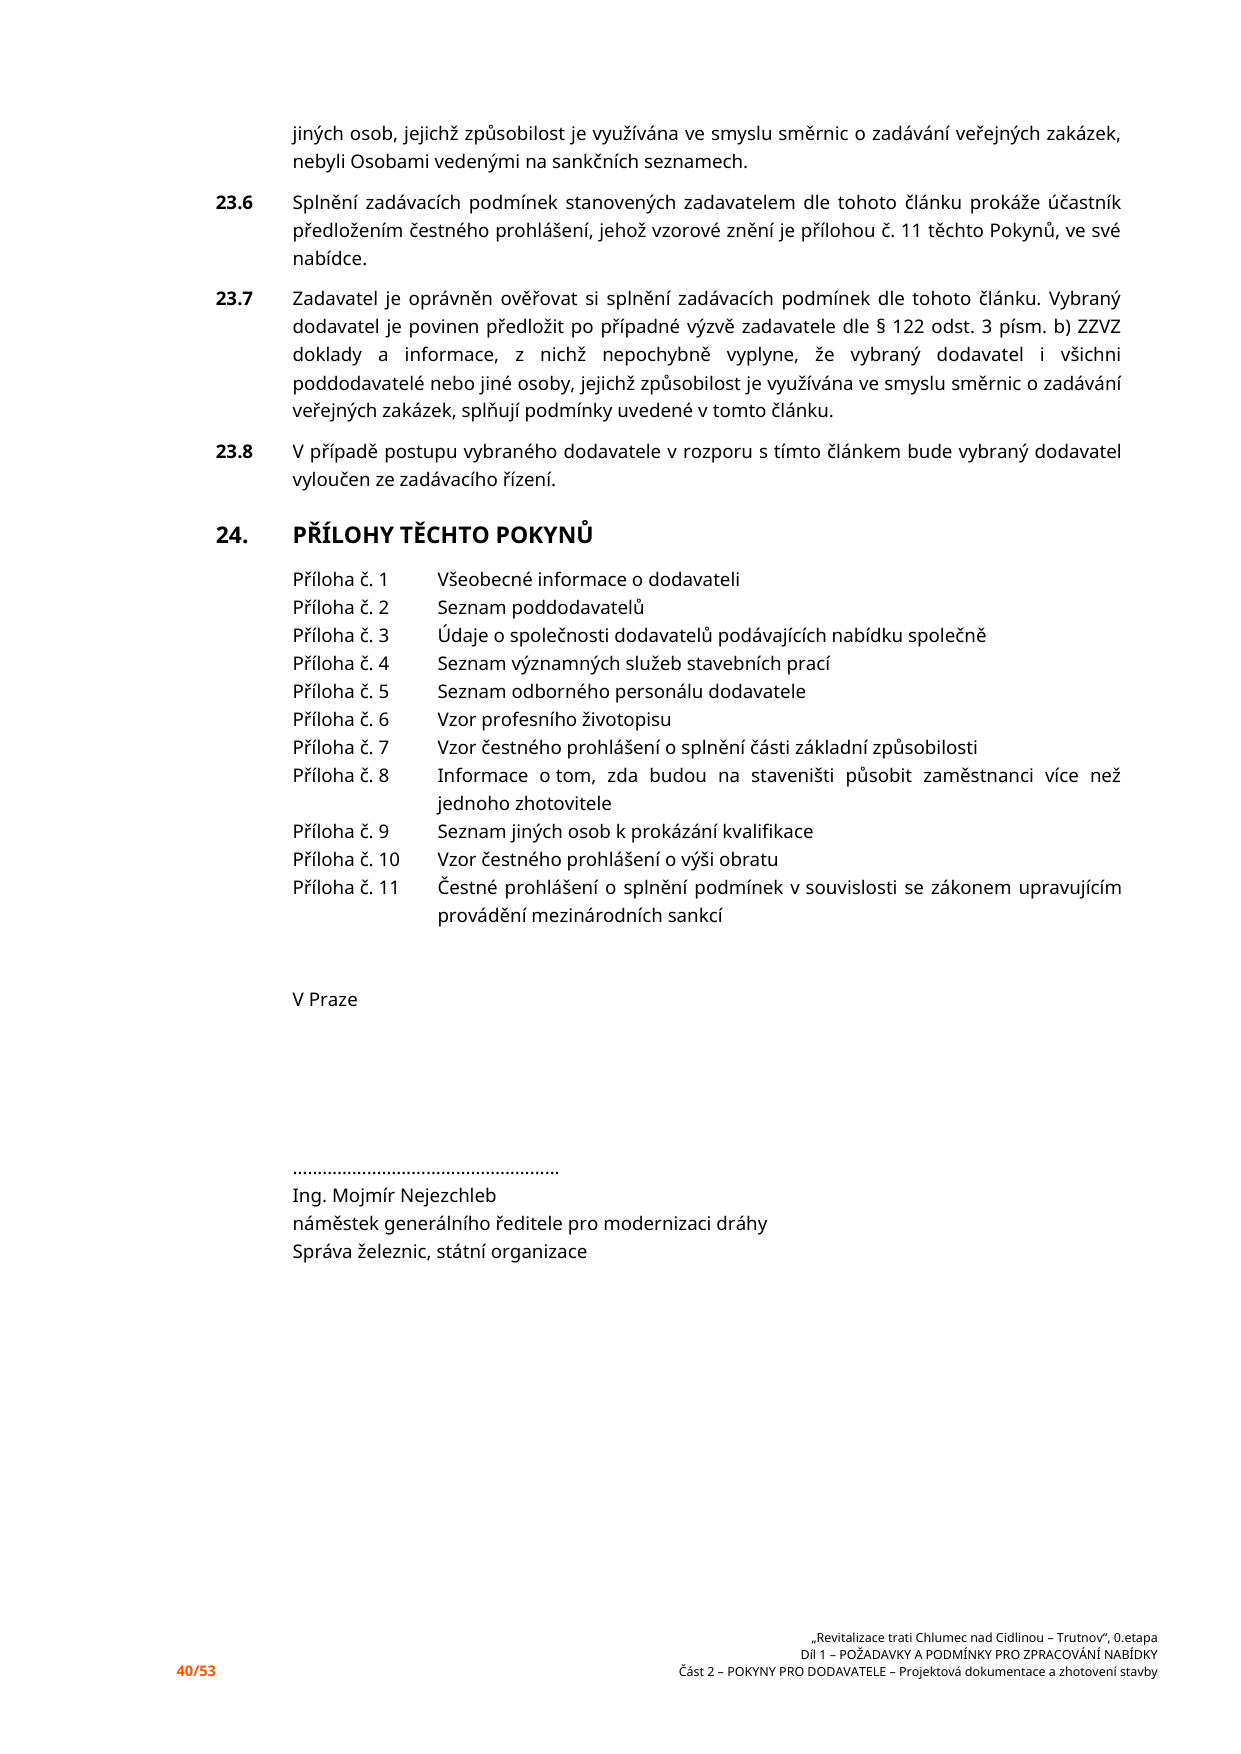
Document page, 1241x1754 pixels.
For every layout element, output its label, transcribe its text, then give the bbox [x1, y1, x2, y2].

text Příloha č. 8 Informace o tom, zda budou na staveništi působit zaměstnanci více než jednoho zhotovitele [292, 762, 1122, 816]
text Příloha č. 4 Seznam významných služeb stavebních prací [292, 650, 1122, 676]
text Příloha č. 5 Seznam odborného personálu dodavatele [292, 678, 1122, 704]
text Příloha č. 3 Údaje o společnosti dodavatelů podávajících nabídku společně [292, 622, 1122, 648]
text ……………………………………………… [292, 1155, 1122, 1180]
text Příloha č. 6 Vzor profesního životopisu [292, 706, 1122, 732]
text V případě postupu vybraného dodavatele v rozporu s tímto článkem bude vybraný dodavatel vyloučen ze zadávacího řízení. [216, 438, 1122, 492]
text Správa železnic, státní organizace [292, 1239, 1122, 1264]
text Příloha č. 7 Vzor čestného prohlášení o splnění části základní způsobilosti [292, 734, 1122, 760]
text Příloha č. 2 Seznam poddodavatelů [292, 594, 1122, 620]
text náměstek generálního ředitele pro modernizaci dráhy [292, 1211, 1122, 1236]
text Příloha č. 10 Vzor čestného prohlášení o výši obratu [292, 846, 1122, 872]
text Příloha č. 9 Seznam jiných osob k prokázání kvalifikace [292, 818, 1122, 844]
text PŘÍLOHY TĚCHTO POKYNŮ [216, 519, 1122, 551]
text Splnění zadávacích podmínek stanovených zadavatelem dle tohoto článku prokáže účastník předložením čestného prohlášení, jehož vzorové znění je přílohou č. 11 těchto Pokynů, ve své nabídce. [216, 189, 1122, 271]
text V Praze [292, 987, 1122, 1012]
text Zadavatel je oprávněn ověřovat si splnění zadávacích podmínek dle tohoto článku. Vybraný dodavatel je povinen předložit po případné výzvě zadavatele dle § 122 odst. 3 písm. b) ZZVZ doklady a informace, z nichž nepochybně vyplyne, že vybraný dodavatel i všichni poddodavatelé nebo jiné osoby, jejichž způsobilost je využívána ve smyslu směrnic o zadávání veřejných zakázek, splňují podmínky uvedené v tomto článku. [216, 286, 1122, 423]
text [216, 121, 1122, 174]
text Příloha č. 11 Čestné prohlášení o splnění podmínek v souvislosti se zákonem upravujícím provádění mezinárodních sankcí [292, 874, 1122, 928]
text Ing. Mojmír Nejezchleb [292, 1183, 1122, 1208]
text Příloha č. 1 Všeobecné informace o dodavateli [292, 566, 1122, 592]
